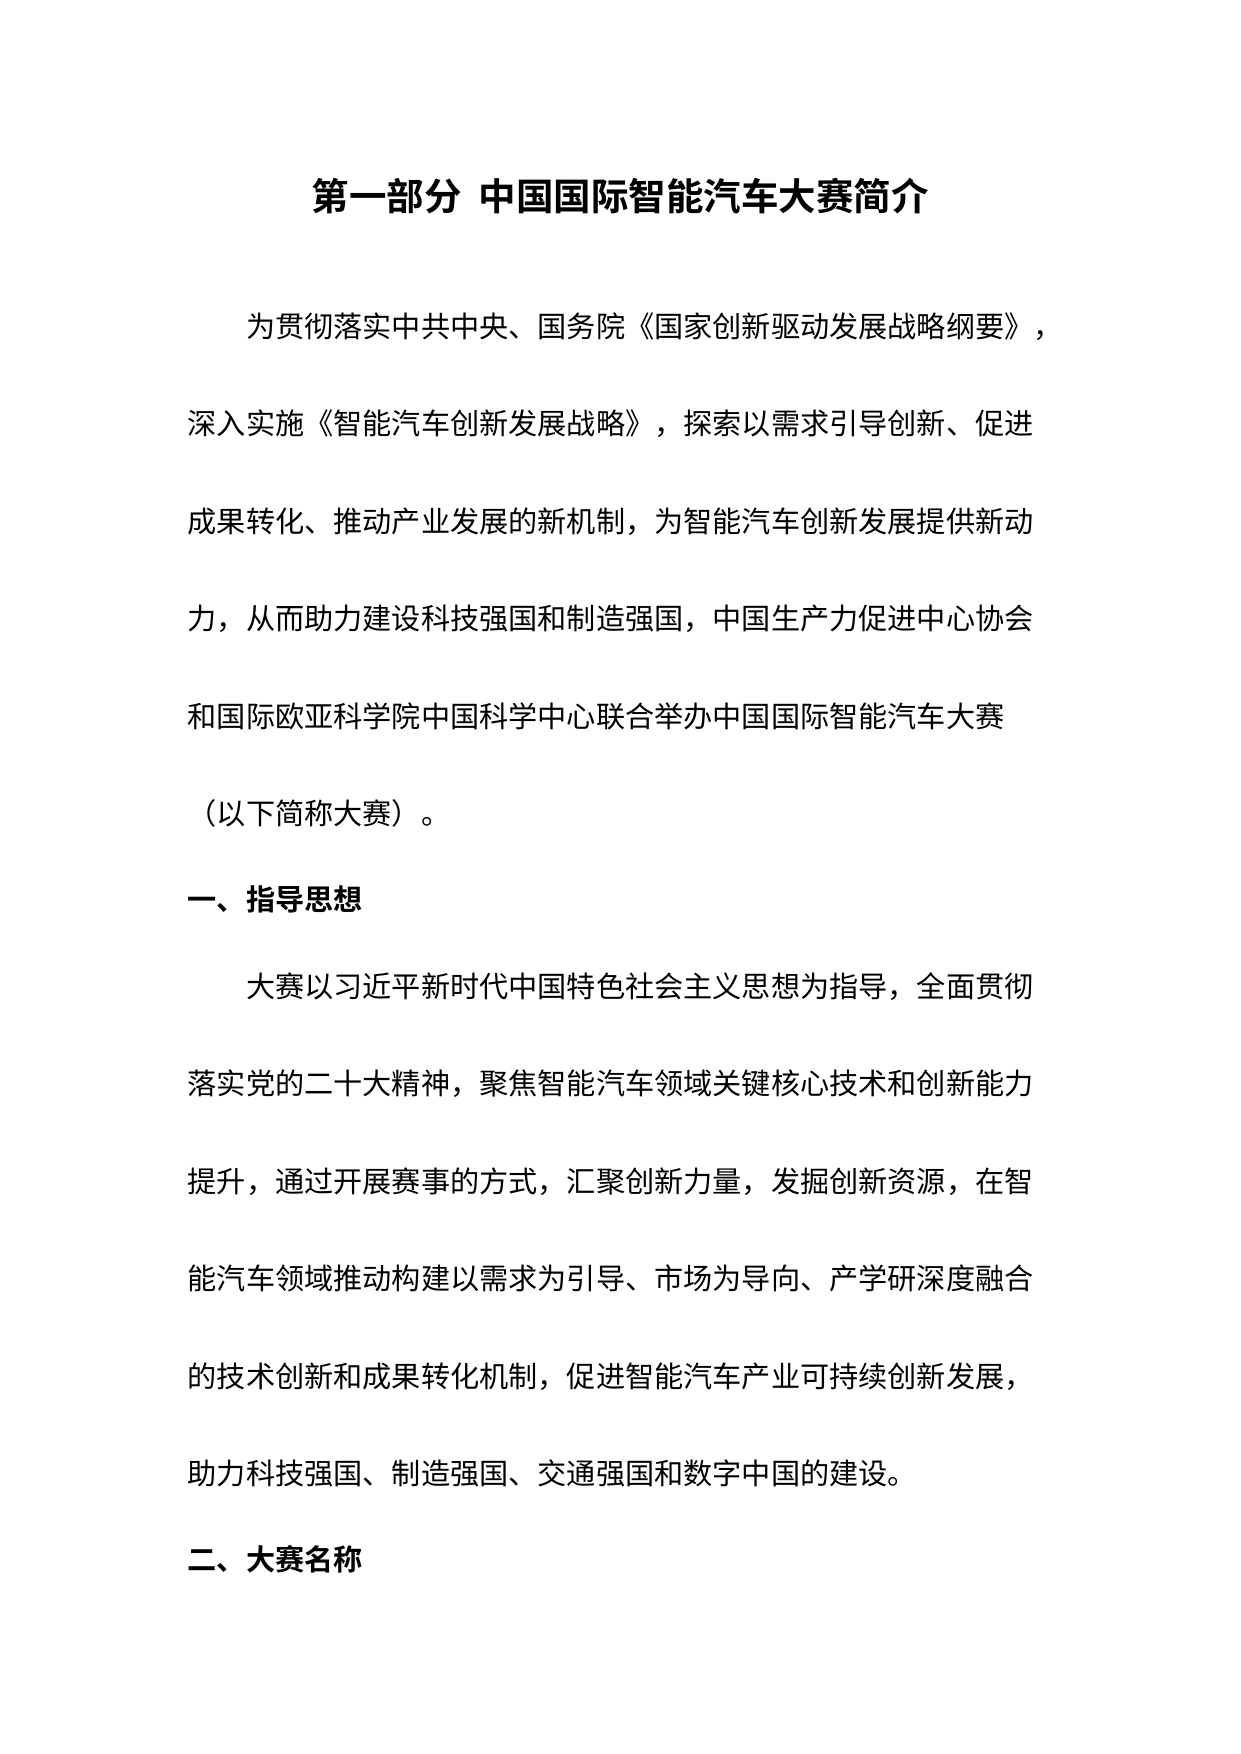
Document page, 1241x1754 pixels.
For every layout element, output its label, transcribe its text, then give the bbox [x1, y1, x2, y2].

text 大赛以习近平新时代中国特色社会主义思想为指导，全面贯彻落实党的二十大精神，聚焦智能汽车领域关键核心技术和创新能力提升，通过开展赛事的方式，汇聚创新力量，发掘创新资源，在智能汽车领域推动构建以需求为引导、市场为导向、产学研深度融合的技术创新和成果转化机制，促进智能汽车产业可持续创新发展，助力科技强国、制造强国、交通强国和数字中国的建设。 [187, 952, 1053, 1504]
text 二、大赛名称 [187, 1525, 1053, 1590]
text 一、指导思想 [187, 866, 1053, 931]
text 第一部分 中国国际智能汽车大赛简介 [187, 162, 1053, 227]
text 为贯彻落实中共中央、国务院《国家创新驱动发展战略纲要》，深入实施《智能汽车创新发展战略》，探索以需求引导创新、促进成果转化、推动产业发展的新机制，为智能汽车创新发展提供新动力，从而助力建设科技强国和制造强国，中国生产力促进中心协会和国际欧亚科学院中国科学中心联合举办中国国际智能汽车大赛（以下简称大赛）。 [187, 292, 1053, 844]
